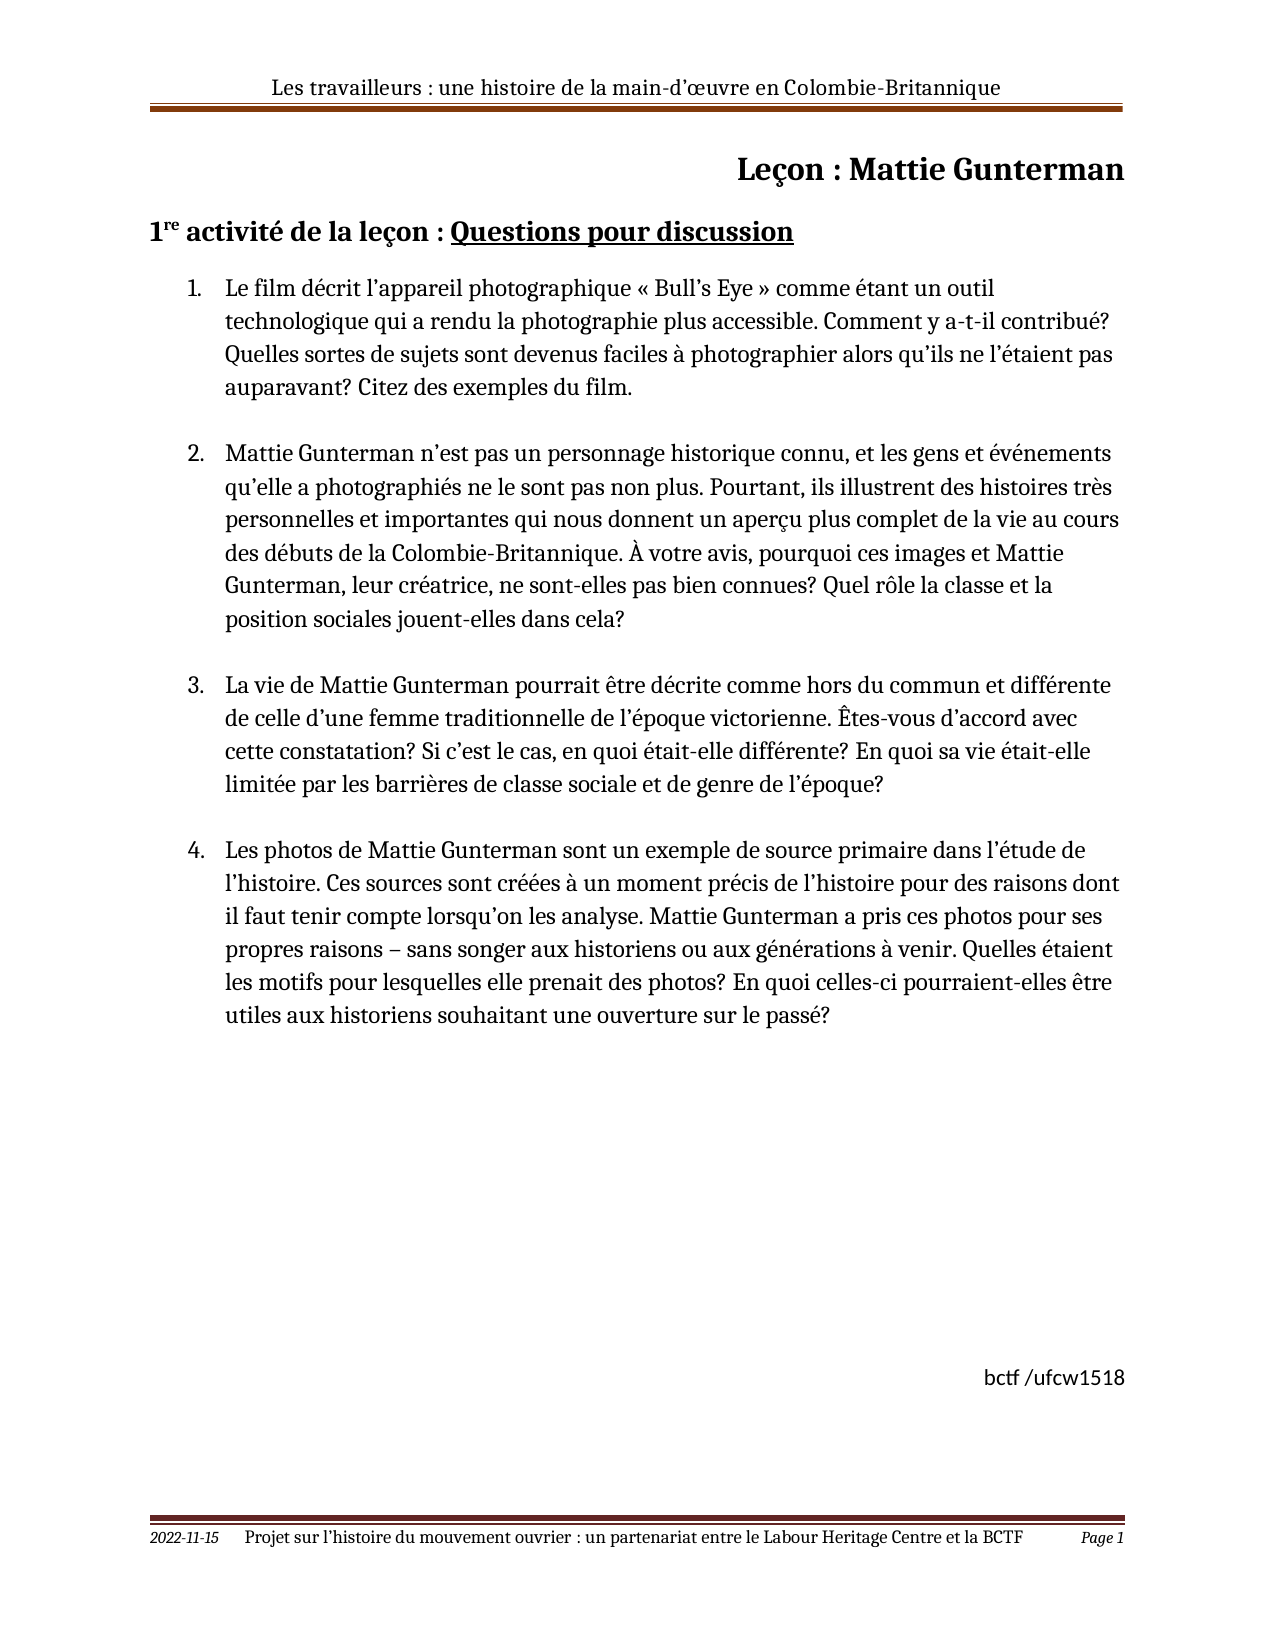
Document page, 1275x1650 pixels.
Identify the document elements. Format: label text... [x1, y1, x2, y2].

text Leçon : Mattie Gunterman [150, 150, 1125, 188]
list La vie de Mattie Gunterman pourrait être décrite comme hors du commun et différente de celle d’une femme traditionnelle de l’époque victorienne. Êtes-vous d’accord avec cette constatation? Si c’est le cas, en quoi était-elle différente? En quoi sa vie était-elle limitée par les barrières de classe sociale et de genre de l’époque? [188, 671, 1125, 798]
text 1re activité de la leçon : Questions pour discussion [150, 215, 1125, 248]
list Mattie Gunterman n’est pas un personnage historique connu, et les gens et événements qu’elle a photographiés ne le sont pas non plus. Pourtant, ils illustrent des histoires très personnelles et importantes qui nous donnent un aperçu plus complet de la vie au cours des débuts de la Colombie-Britannique. À votre avis, pourquoi ces images et Mattie Gunterman, leur créatrice, ne sont-elles pas bien connues? Quel rôle la classe et la position sociales jouent-elles dans cela? [188, 439, 1125, 633]
list Le film décrit l’appareil photographique « Bull’s Eye » comme étant un outil technologique qui a rendu la photographie plus accessible. Comment y a-t-il contribué? Quelles sortes de sujets sont devenus faciles à photographier alors qu’ils ne l’étaient pas auparavant? Citez des exemples du film. [188, 274, 1125, 402]
list Les photos de Mattie Gunterman sont un exemple de source primaire dans l’étude de l’histoire. Ces sources sont créées à un moment précis de l’histoire pour des raisons dont il faut tenir compte lorsqu’on les analyse. Mattie Gunterman a pris ces photos pour ses propres raisons – sans songer aux historiens ou aux générations à venir. Quelles étaient les motifs pour lesquelles elle prenait des photos? En quoi celles-ci pourraient-elles être utiles aux historiens souhaitant une ouverture sur le passé? [188, 836, 1125, 1029]
text bctf /ufcw1518 [150, 1363, 1125, 1391]
